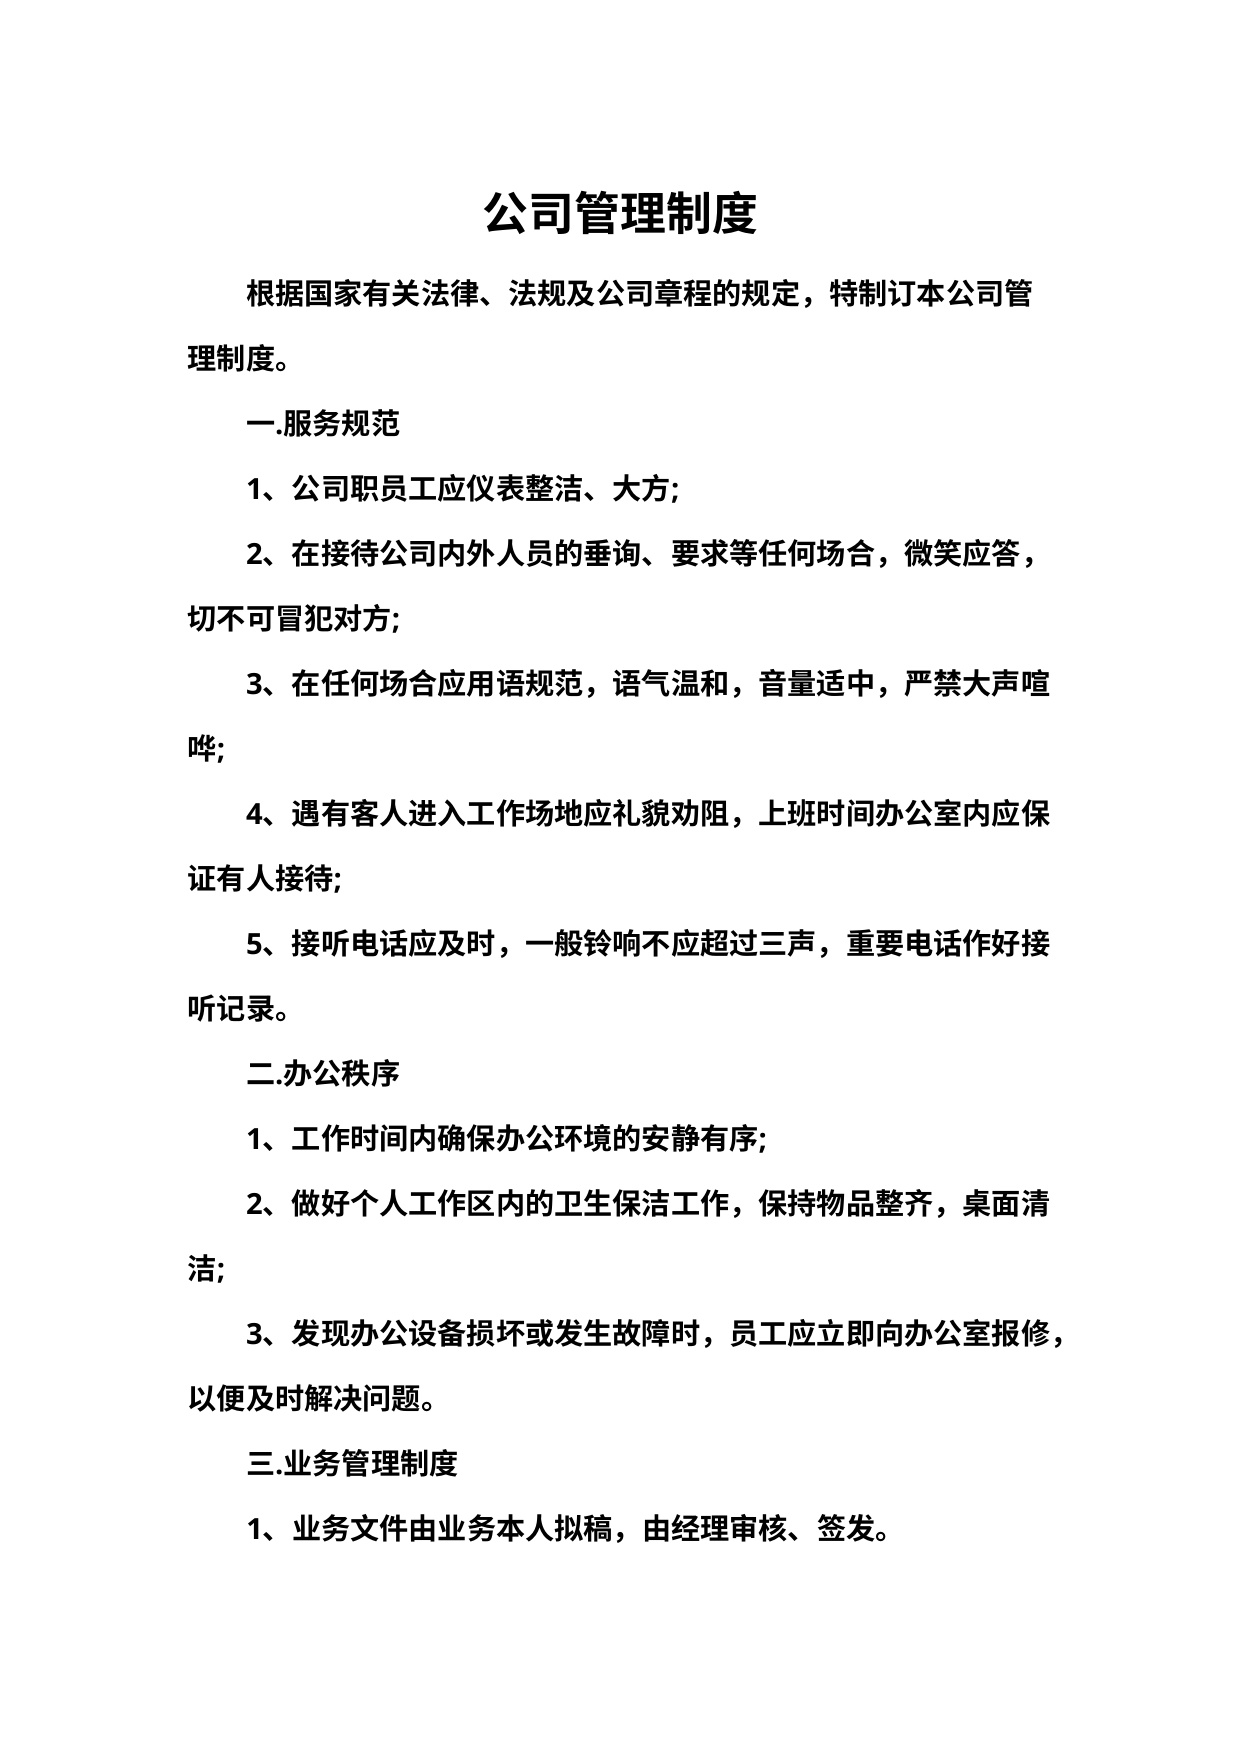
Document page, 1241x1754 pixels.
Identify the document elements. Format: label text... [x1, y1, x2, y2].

text 三.业务管理制度 [187, 1429, 1053, 1494]
text 1、公司职员工应仪表整洁、大方; [187, 454, 1053, 519]
text 4、遇有客人进入工作场地应礼貌劝阻，上班时间办公室内应保证有人接待; [187, 779, 1053, 909]
text 5、接听电话应及时，一般铃响不应超过三声，重要电话作好接听记录。 [187, 909, 1053, 1039]
text 一.服务规范 [187, 389, 1053, 454]
text 二.办公秩序 [187, 1039, 1053, 1104]
text 1、业务文件由业务本人拟稿，由经理审核、签发。 [187, 1494, 1053, 1559]
text 1、工作时间内确保办公环境的安静有序; [187, 1104, 1053, 1169]
text 公司管理制度 [187, 162, 1053, 259]
text 根据国家有关法律、法规及公司章程的规定，特制订本公司管理制度。 [187, 259, 1053, 389]
text 2、在接待公司内外人员的垂询、要求等任何场合，微笑应答，切不可冒犯对方; [187, 519, 1053, 649]
text 3、发现办公设备损坏或发生故障时，员工应立即向办公室报修，以便及时解决问题。 [187, 1299, 1053, 1429]
text 3、在任何场合应用语规范，语气温和，音量适中，严禁大声喧哗; [187, 649, 1053, 779]
text 2、做好个人工作区内的卫生保洁工作，保持物品整齐，桌面清洁; [187, 1169, 1053, 1299]
